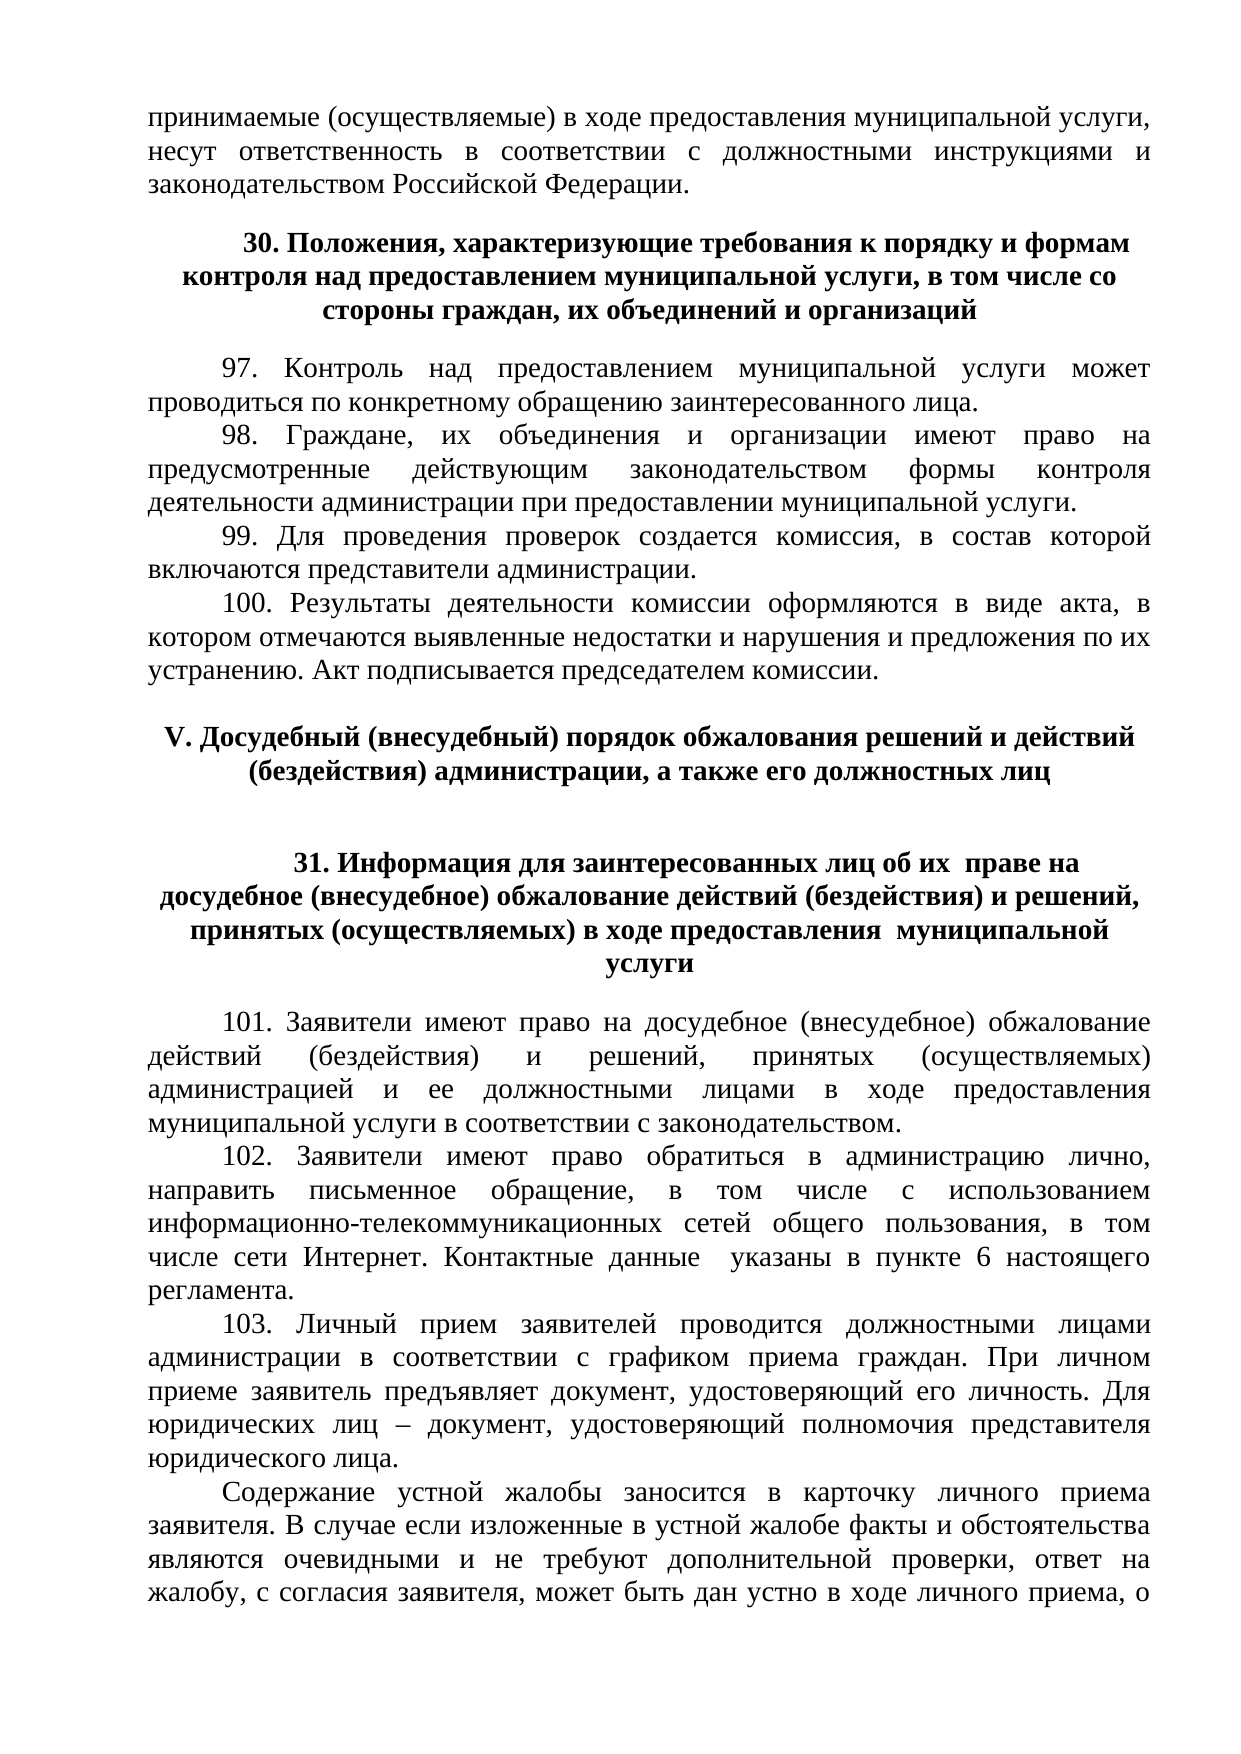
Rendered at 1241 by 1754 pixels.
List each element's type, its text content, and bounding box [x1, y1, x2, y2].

text 97. Контроль над предоставлением муниципальной услуги может проводиться по конкретному обращению заинтересованного лица. [148, 350, 1152, 417]
text 101. Заявители имеют право на досудебное (внесудебное) обжалование действий (бездействия) и решений, принятых (осуществляемых) администрацией и ее должностными лицами в ходе предоставления муниципальной услуги в соответствии с законодательством. [148, 1004, 1152, 1138]
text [148, 99, 1152, 200]
text 30. Положения, характеризующие требования к порядку и формам контроля над предоставлением муниципальной услуги, в том числе со стороны граждан, их объединений и организаций [148, 225, 1152, 325]
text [148, 1474, 1152, 1608]
text 31. Информация для заинтересованных лиц об их праве на досудебное (внесудебное) обжалование действий (бездействия) и решений, принятых (осуществляемых) в ходе предоставления муниципальной услуги [148, 845, 1152, 979]
text 103. Личный прием заявителей проводится должностными лицами администрации в соответствии с графиком приема граждан. При личном приеме заявитель предъявляет документ, удостоверяющий его личность. Для юридических лиц – документ, удостоверяющий полномочия представителя юридического лица. [148, 1306, 1152, 1474]
text 102. Заявители имеют право обратиться в администрацию лично, направить письменное обращение, в том числе с использованием информационно-телекоммуникационных сетей общего пользования, в том числе сети Интернет. Контактные данные указаны в пункте 6 настоящего регламента. [148, 1138, 1152, 1306]
text V. Досудебный (внесудебный) порядок обжалования решений и действий (бездействия) администрации, а также его должностных лиц [148, 719, 1152, 786]
text 98. Граждане, их объединения и организации имеют право на предусмотренные действующим законодательством формы контроля деятельности администрации при предоставлении муниципальной услуги. [148, 417, 1152, 518]
text 100. Результаты деятельности комиссии оформляются в виде акта, в котором отмечаются выявленные недостатки и нарушения и предложения по их устранению. Акт подписывается председателем комиссии. [148, 585, 1152, 686]
text 99. Для проведения проверок создается комиссия, в состав которой включаются представители администрации. [148, 518, 1152, 585]
